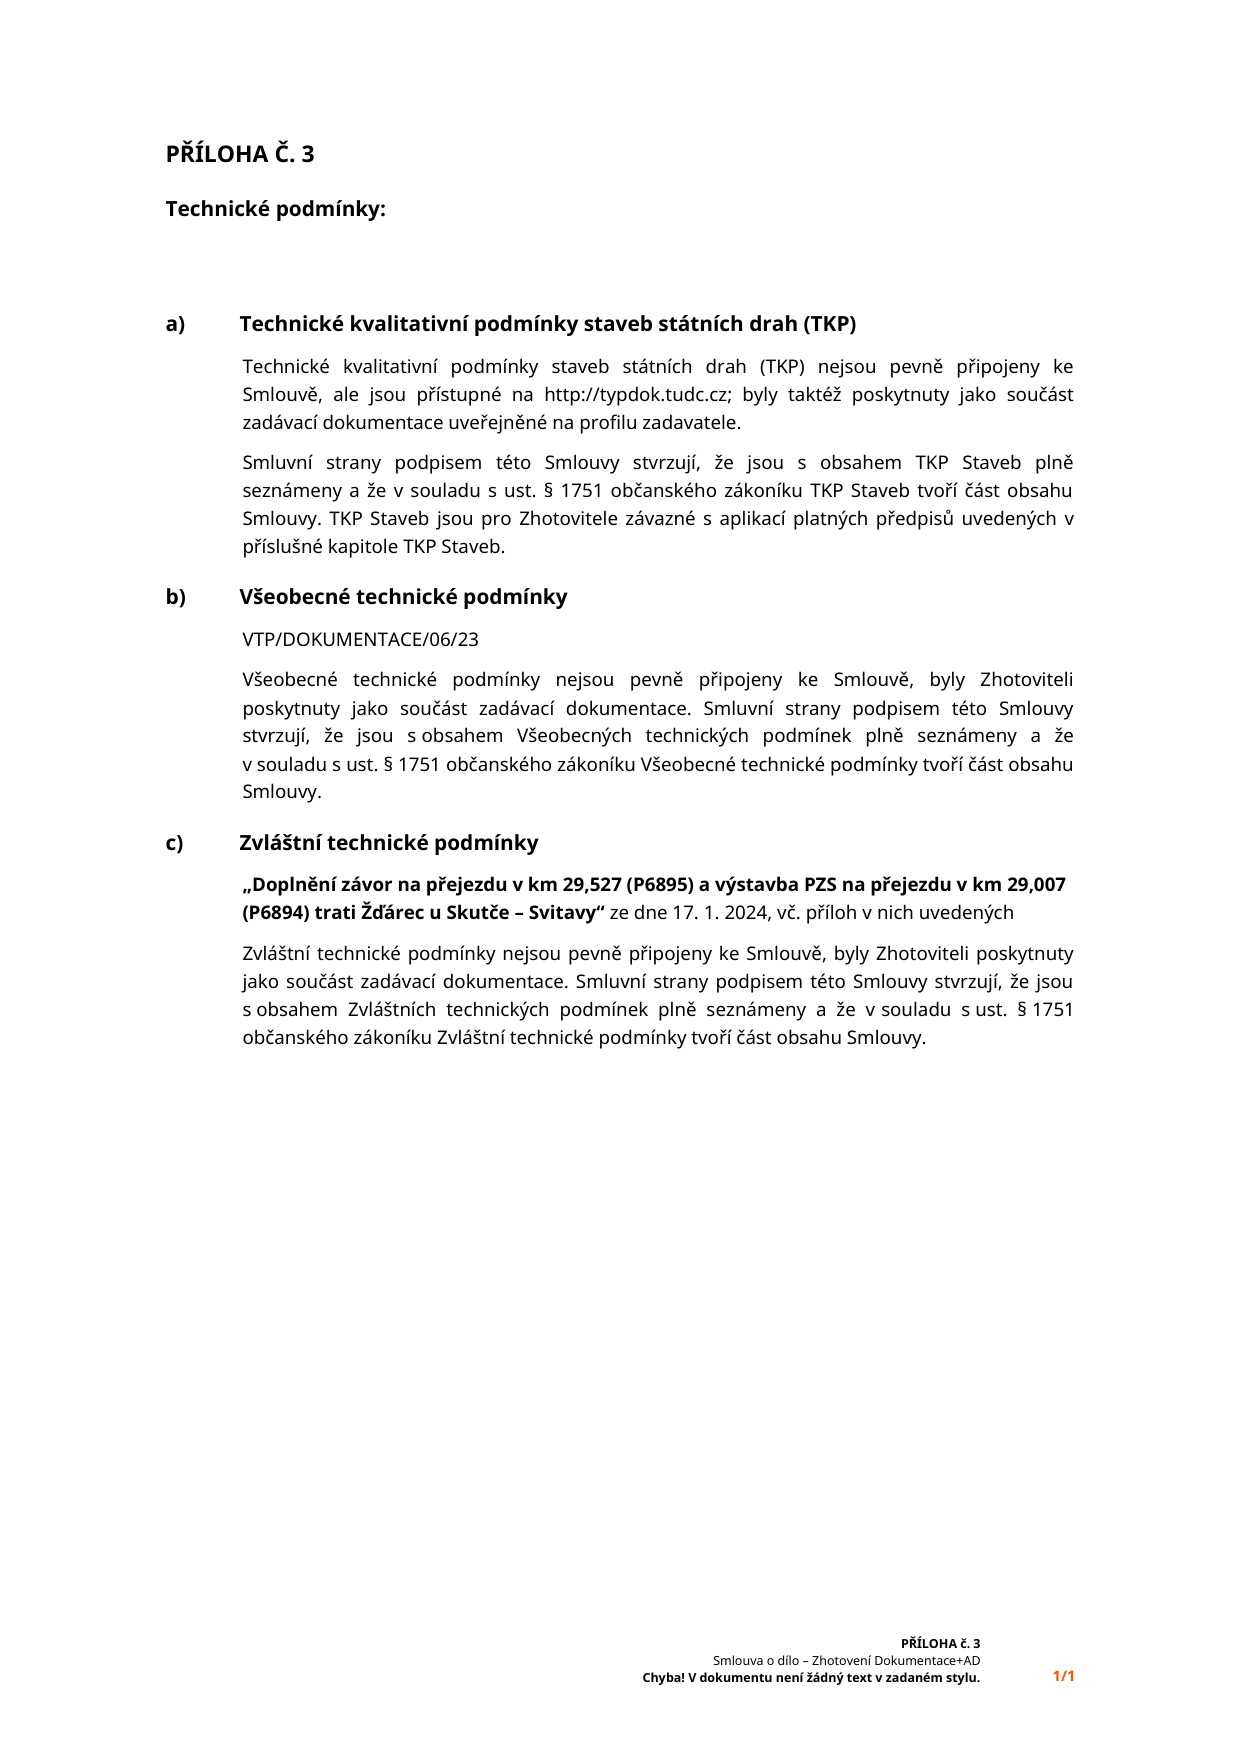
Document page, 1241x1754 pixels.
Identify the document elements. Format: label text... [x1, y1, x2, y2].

text c) Zvláštní technické podmínky [165, 828, 1075, 856]
text Technické podmínky: [165, 194, 1075, 222]
text b) Všeobecné technické podmínky [165, 582, 1075, 611]
text Zvláštní technické podmínky nejsou pevně připojeny ke Smlouvě, byly Zhotoviteli poskytnuty jako součást zadávací dokumentace. Smluvní strany podpisem této Smlouvy stvrzují, že jsou s obsahem Zvláštních technických podmínek plně seznámeny a že v souladu s ust. § 1751 občanského zákoníku Zvláštní technické podmínky tvoří část obsahu Smlouvy. [242, 940, 1075, 1049]
text Všeobecné technické podmínky nejsou pevně připojeny ke Smlouvě, byly Zhotoviteli poskytnuty jako součást zadávací dokumentace. Smluvní strany podpisem této Smlouvy stvrzují, že jsou s obsahem Všeobecných technických podmínek plně seznámeny a že v souladu s ust. § 1751 občanského zákoníku Všeobecné technické podmínky tvoří část obsahu Smlouvy. [242, 667, 1075, 804]
text a) Technické kvalitativní podmínky staveb státních drah (TKP) [165, 309, 1075, 338]
text Smluvní strany podpisem této Smlouvy stvrzují, že jsou s obsahem TKP Staveb plně seznámeny a že v souladu s ust. § 1751 občanského zákoníku TKP Staveb tvoří část obsahu Smlouvy. TKP Staveb jsou pro Zhotovitele závazné s aplikací platných předpisů uvedených v příslušné kapitole TKP Staveb. [242, 449, 1075, 559]
text VTP/DOKUMENTACE/06/23 [242, 626, 1075, 652]
text Příloha č. 3 [165, 138, 1075, 170]
text Technické kvalitativní podmínky staveb státních drah (TKP) nejsou pevně připojeny ke Smlouvě, ale jsou přístupné na http://typdok.tudc.cz; byly taktéž poskytnuty jako součást zadávací dokumentace uveřejněné na profilu zadavatele. [242, 353, 1075, 434]
text „Doplnění závor na přejezdu v km 29,527 (P6895) a výstavba PZS na přejezdu v km 29,007 (P6894) trati Žďárec u Skutče – Svitavy“ ze dne 17. 1. 2024, vč. příloh v nich uvedených [242, 871, 1075, 925]
